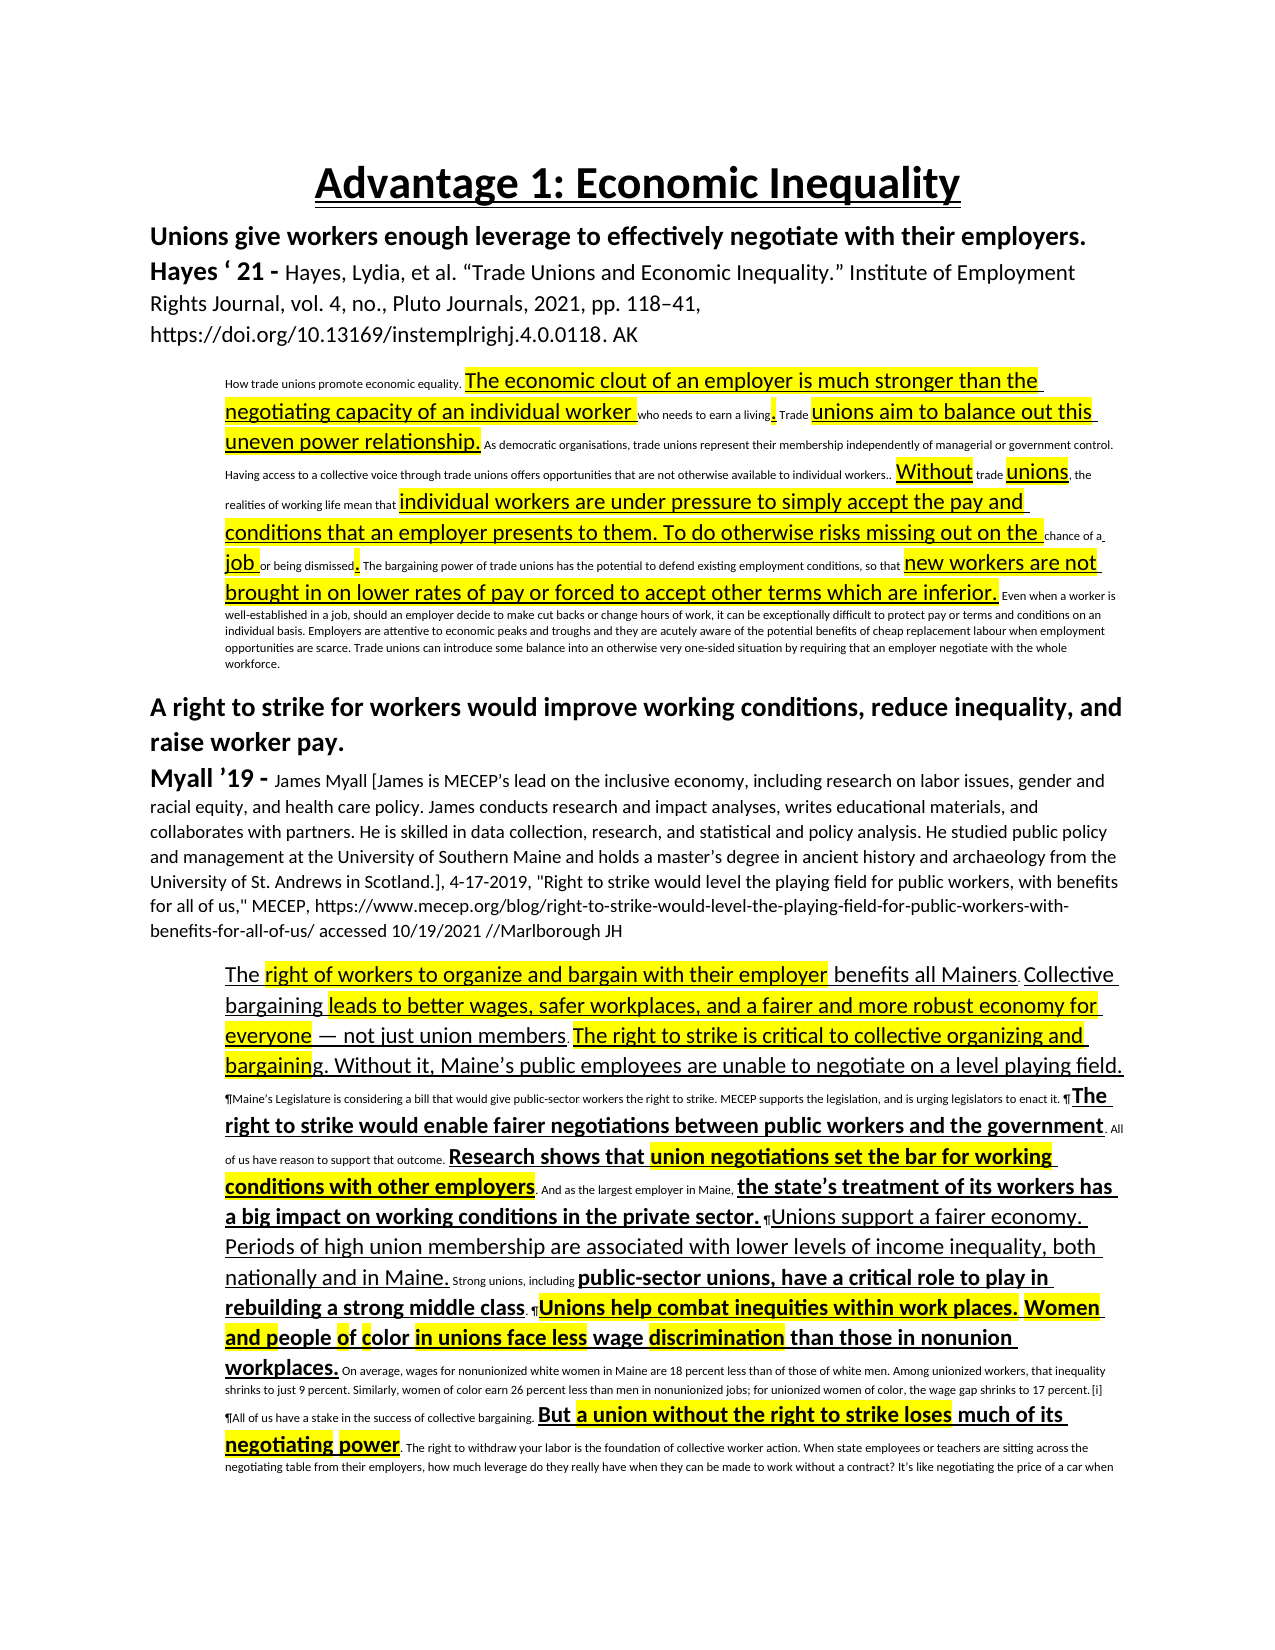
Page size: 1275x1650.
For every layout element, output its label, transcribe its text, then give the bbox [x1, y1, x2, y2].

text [225, 961, 1125, 1474]
text Unions give workers enough leverage to effectively negotiate with their employers. [150, 219, 1125, 252]
text Hayes ‘ 21 - Hayes, Lydia, et al. “Trade Unions and Economic Inequality.” Institute of Employment Rights Journal, vol. 4, no., Pluto Journals, 2021, pp. 118–41, https://doi.org/10.13169/instemplrighj.4.0.0118. AK [150, 254, 1125, 348]
text How trade unions promote economic equality. The economic clout of an employer is much stronger than the negotiating capacity of an individual worker who needs to earn a living. Trade unions aim to balance out this uneven power relationship. As democratic organisations, trade unions represent their membership independently of managerial or government control. Having access to a collective voice through trade unions offers opportunities that are not otherwise available to individual workers.. Without trade unions, the realities of working life mean that individual workers are under pressure to simply accept the pay and conditions that an employer presents to them. To do otherwise risks missing out on the chance of a job or being dismissed. The bargaining power of trade unions has the potential to defend existing employment conditions, so that new workers are not brought in on lower rates of pay or forced to accept other terms which are inferior. Even when a worker is well-established in a job, should an employer decide to make cut backs or change hours of work, it can be exceptionally difficult to protect pay or terms and conditions on an individual basis. Employers are attentive to economic peaks and troughs and they are acutely aware of the potential benefits of cheap replacement labour when employment opportunities are scarce. Trade unions can introduce some balance into an otherwise very one-sided situation by requiring that an employer negotiate with the whole workforce. [225, 367, 1125, 672]
text Myall ’19 - James Myall [James is MECEP’s lead on the inclusive economy, including research on labor issues, gender and racial equity, and health care policy. James conducts research and impact analyses, writes educational materials, and collaborates with partners. He is skilled in data collection, research, and statistical and policy analysis. He studied public policy and management at the University of Southern Maine and holds a master’s degree in ancient history and archaeology from the University of St. Andrews in Scotland.], 4-17-2019, "Right to strike would level the playing field for public workers, with benefits for all of us," MECEP, https://www.mecep.org/blog/right-to-strike-would-level-the-playing-field-for-public-workers-with-benefits-for-all-of-us/ accessed 10/19/2021 //Marlborough JH [150, 761, 1125, 942]
subtitle Advantage 1: Economic Inequality [150, 154, 1125, 210]
text A right to strike for workers would improve working conditions, reduce inequality, and raise worker pay. [150, 690, 1125, 758]
